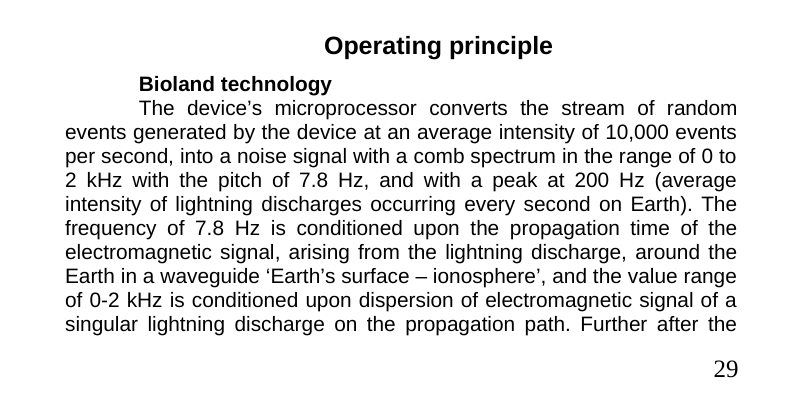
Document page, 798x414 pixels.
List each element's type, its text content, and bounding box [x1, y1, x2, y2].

text Bioland technology [65, 72, 738, 96]
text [65, 96, 738, 335]
text Operating principle [65, 31, 738, 59]
